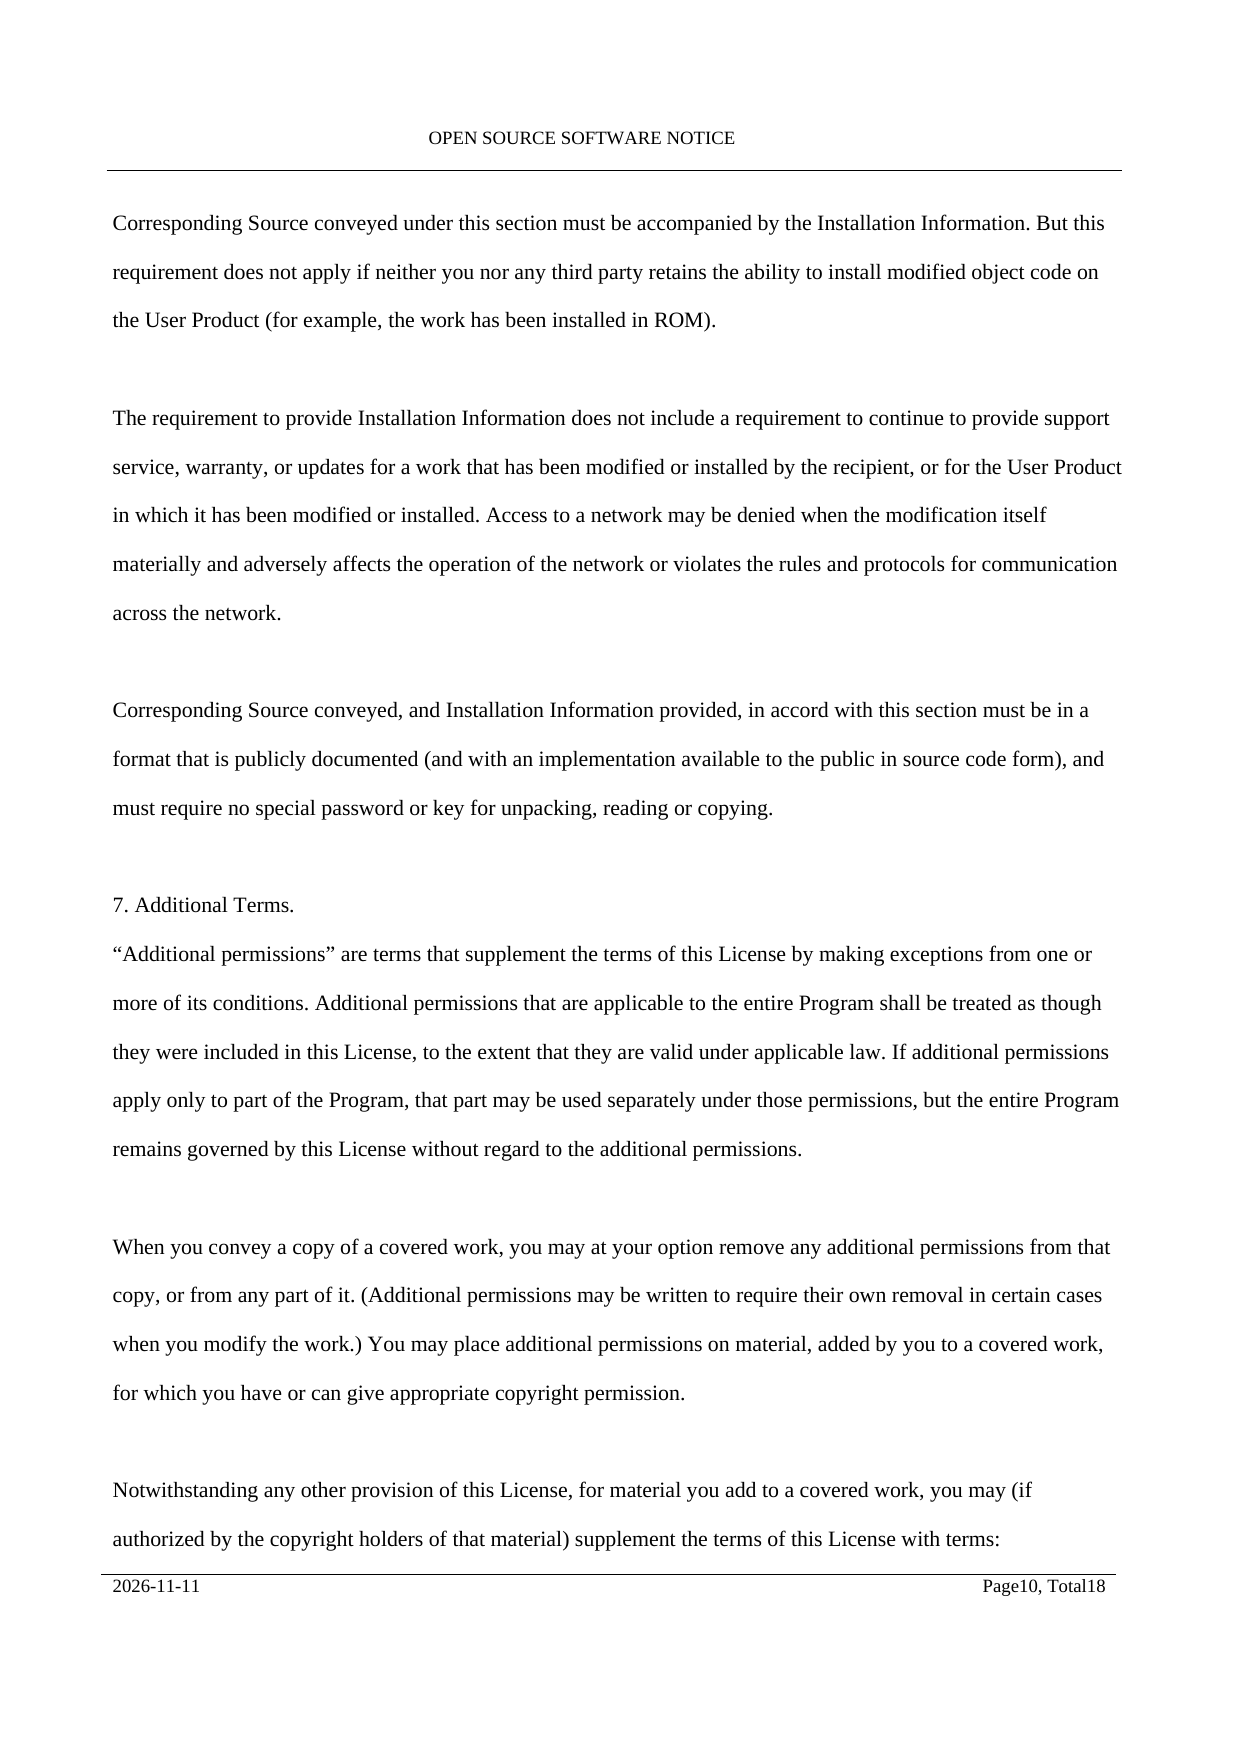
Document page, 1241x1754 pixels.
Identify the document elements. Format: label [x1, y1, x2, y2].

text [112, 206, 1128, 1555]
